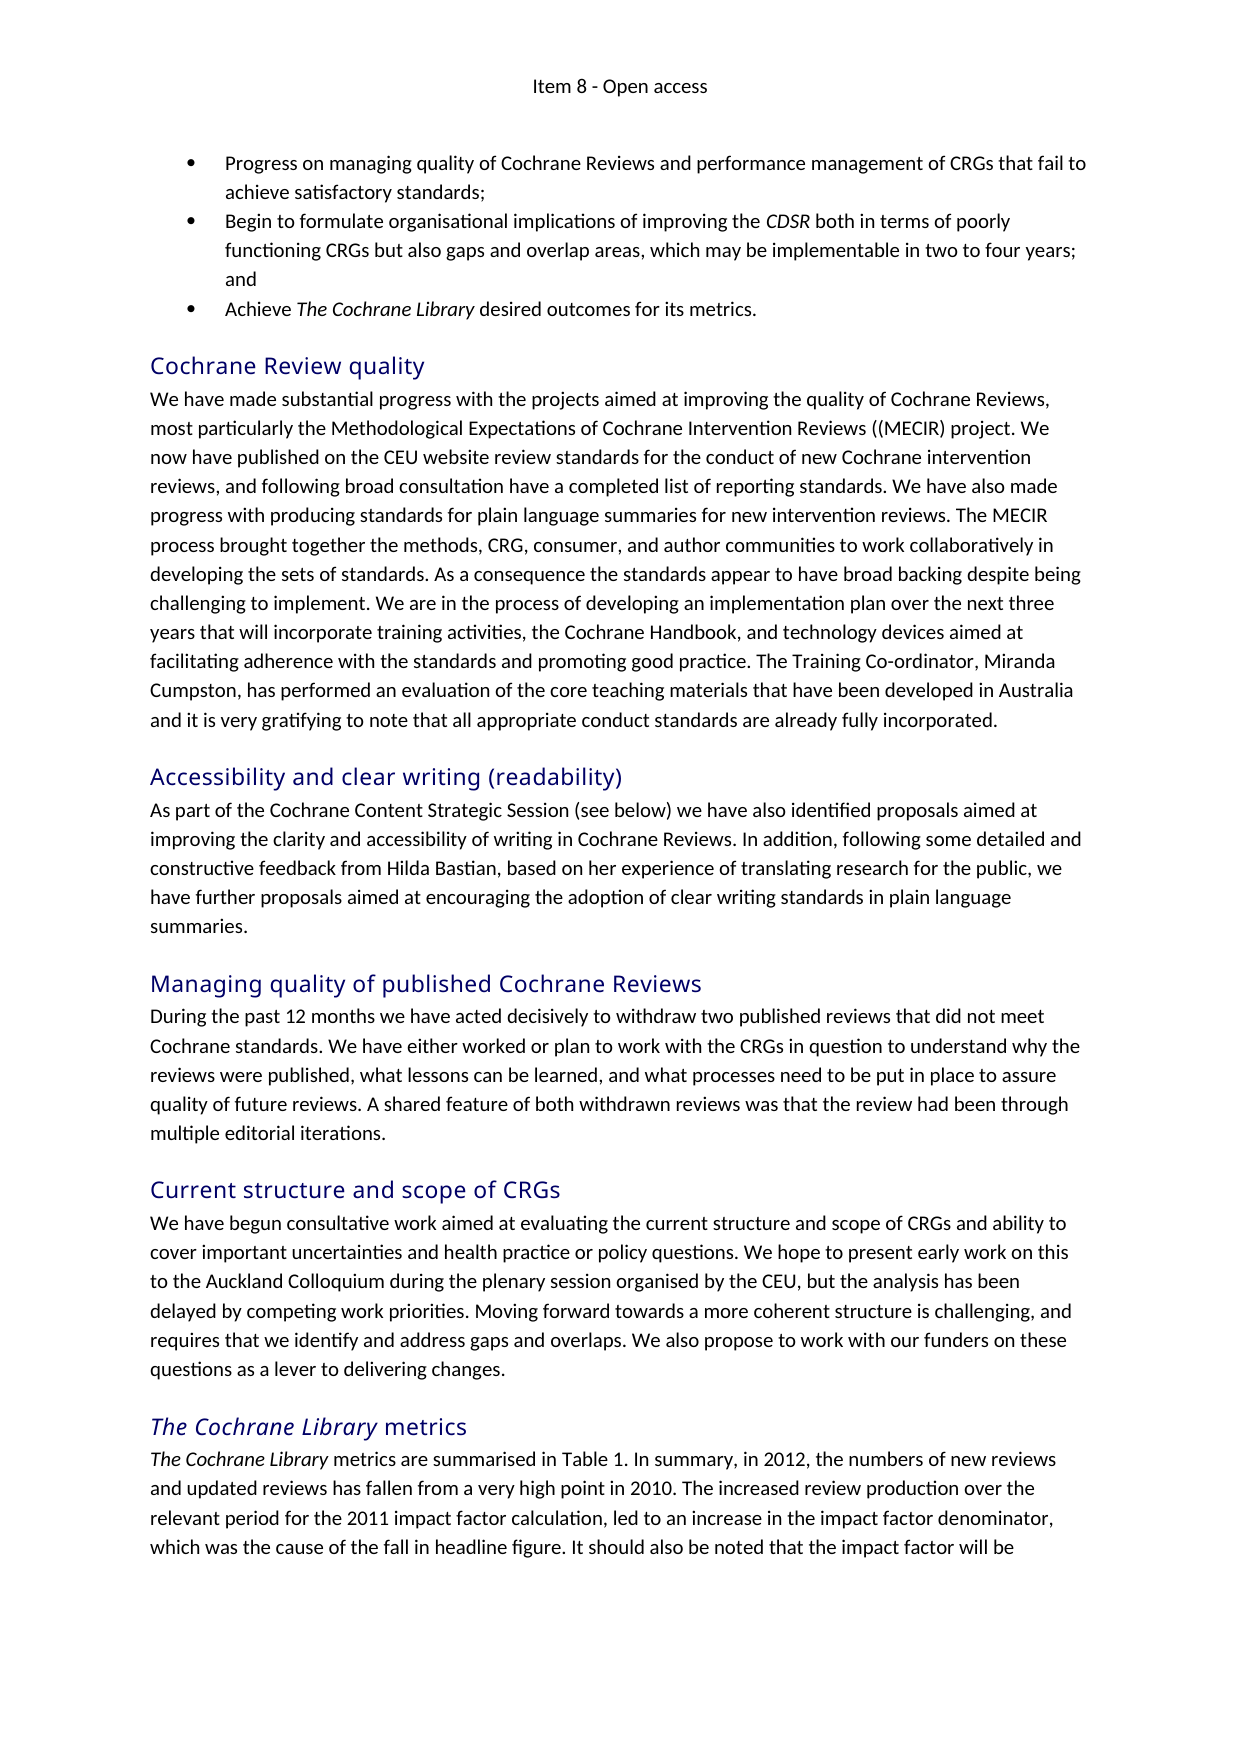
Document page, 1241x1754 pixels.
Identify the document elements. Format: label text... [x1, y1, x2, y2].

subtitle Accessibility and clear writing (readability) [150, 761, 1090, 792]
text During the past 12 months we have acted decisively to withdraw two published reviews that did not meet Cochrane standards. We have either worked or plan to work with the CRGs in question to understand why the reviews were published, what lessons can be learned, and what processes need to be put in place to assure quality of future reviews. A shared feature of both withdrawn reviews was that the review had been through multiple editorial iterations. [150, 1004, 1090, 1146]
list Progress on managing quality of Cochrane Reviews and performance management of CRGs that fail to achieve satisfactory standards; [187, 150, 1090, 204]
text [150, 1446, 1090, 1559]
text We have made substantial progress with the projects aimed at improving the quality of Cochrane Reviews, most particularly the Methodological Expectations of Cochrane Intervention Reviews ((MECIR) project. We now have published on the CEU website review standards for the conduct of new Cochrane intervention reviews, and following broad consultation have a completed list of reporting standards. We have also made progress with producing standards for plain language summaries for new intervention reviews. The MECIR process brought together the methods, CRG, consumer, and author communities to work collaboratively in developing the sets of standards. As a consequence the standards appear to have broad backing despite being challenging to implement. We are in the process of developing an implementation plan over the next three years that will incorporate training activities, the Cochrane Handbook, and technology devices aimed at facilitating adherence with the standards and promoting good practice. The Training Co-ordinator, Miranda Cumpston, has performed an evaluation of the core teaching materials that have been developed in Australia and it is very gratifying to note that all appropriate conduct standards are already fully incorporated. [150, 386, 1090, 732]
subtitle The Cochrane Library metrics [150, 1410, 1090, 1442]
text As part of the Cochrane Content Strategic Session (see below) we have also identified proposals aimed at improving the clarity and accessibility of writing in Cochrane Reviews. In addition, following some detailed and constructive feedback from Hilda Bastian, based on her experience of translating research for the public, we have further proposals aimed at encouraging the adoption of clear writing standards in plain language summaries. [150, 797, 1090, 939]
list Begin to formulate organisational implications of improving the CDSR both in terms of poorly functioning CRGs but also gaps and overlap areas, which may be implementable in two to four years; and [187, 208, 1090, 292]
list Achieve The Cochrane Library desired outcomes for its metrics. [187, 296, 1090, 321]
subtitle Current structure and scope of CRGs [150, 1174, 1090, 1206]
subtitle Managing quality of published Cochrane Reviews [150, 968, 1090, 999]
subtitle Cochrane Review quality [150, 350, 1090, 381]
text We have begun consultative work aimed at evaluating the current structure and scope of CRGs and ability to cover important uncertainties and health practice or policy questions. We hope to present early work on this to the Auckland Colloquium during the plenary session organised by the CEU, but the analysis has been delayed by competing work priorities. Moving forward towards a more coherent structure is challenging, and requires that we identify and address gaps and overlaps. We also propose to work with our funders on these questions as a lever to delivering changes. [150, 1210, 1090, 1382]
